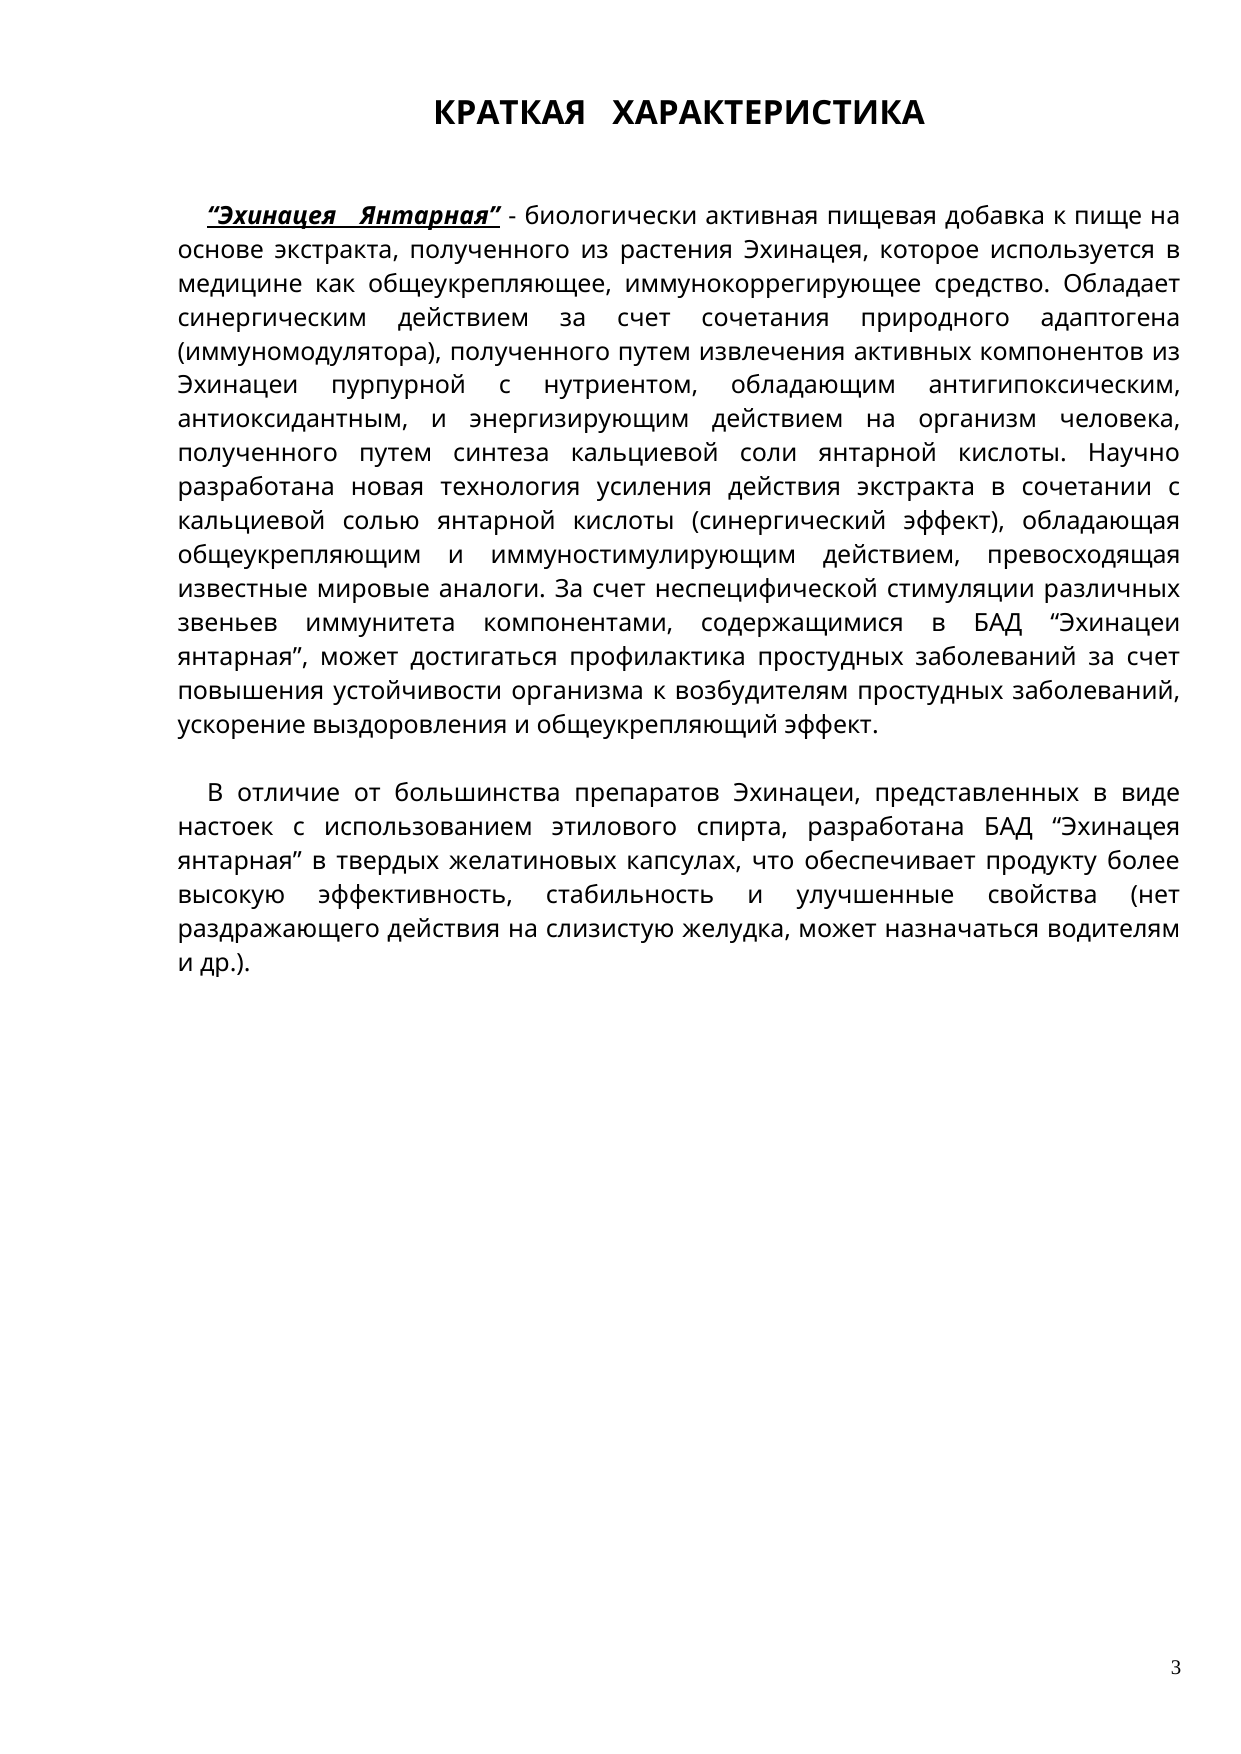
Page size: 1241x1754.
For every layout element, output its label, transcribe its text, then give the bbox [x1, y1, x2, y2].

title Краткая характеристика [177, 89, 1181, 135]
text В отличие от большинства препаратов Эхинацеи, представленных в виде настоек с использованием этилового спирта, разработана БАД “Эхинацея янтарная” в твердых желатиновых капсулах, что обеспечивает продукту более высокую эффективность, стабильность и улучшенные свойства (нет раздражающего действия на слизистую желудка, может назначаться водителям и др.). [177, 775, 1181, 979]
text “Эхинацея Янтарная” - биологически активная пищевая добавка к пище на основе экстракта, полученного из растения Эхинацея, которое используется в медицине как общеукрепляющее, иммунокоррегирующее средство. Обладает синергическим действием за счет сочетания природного адаптогена (иммуномодулятора), полученного путем извлечения активных компонентов из Эхинацеи пурпурной с нутриентом, обладающим антигипоксическим, антиоксидантным, и энергизирующим действием на организм человека, полученного путем синтеза кальциевой соли янтарной кислоты. Научно разработана новая технология усиления действия экстракта в сочетании с кальциевой солью янтарной кислоты (синергический эффект), обладающая общеукрепляющим и иммуностимулирующим действием, превосходящая известные мировые аналоги. За счет неспецифической стимуляции различных звеньев иммунитета компонентами, содержащимися в БАД “Эхинацеи янтарная”, может достигаться профилактика простудных заболеваний за счет повышения устойчивости организма к возбудителям простудных заболеваний, ускорение выздоровления и общеукрепляющий эффект. [177, 198, 1181, 741]
